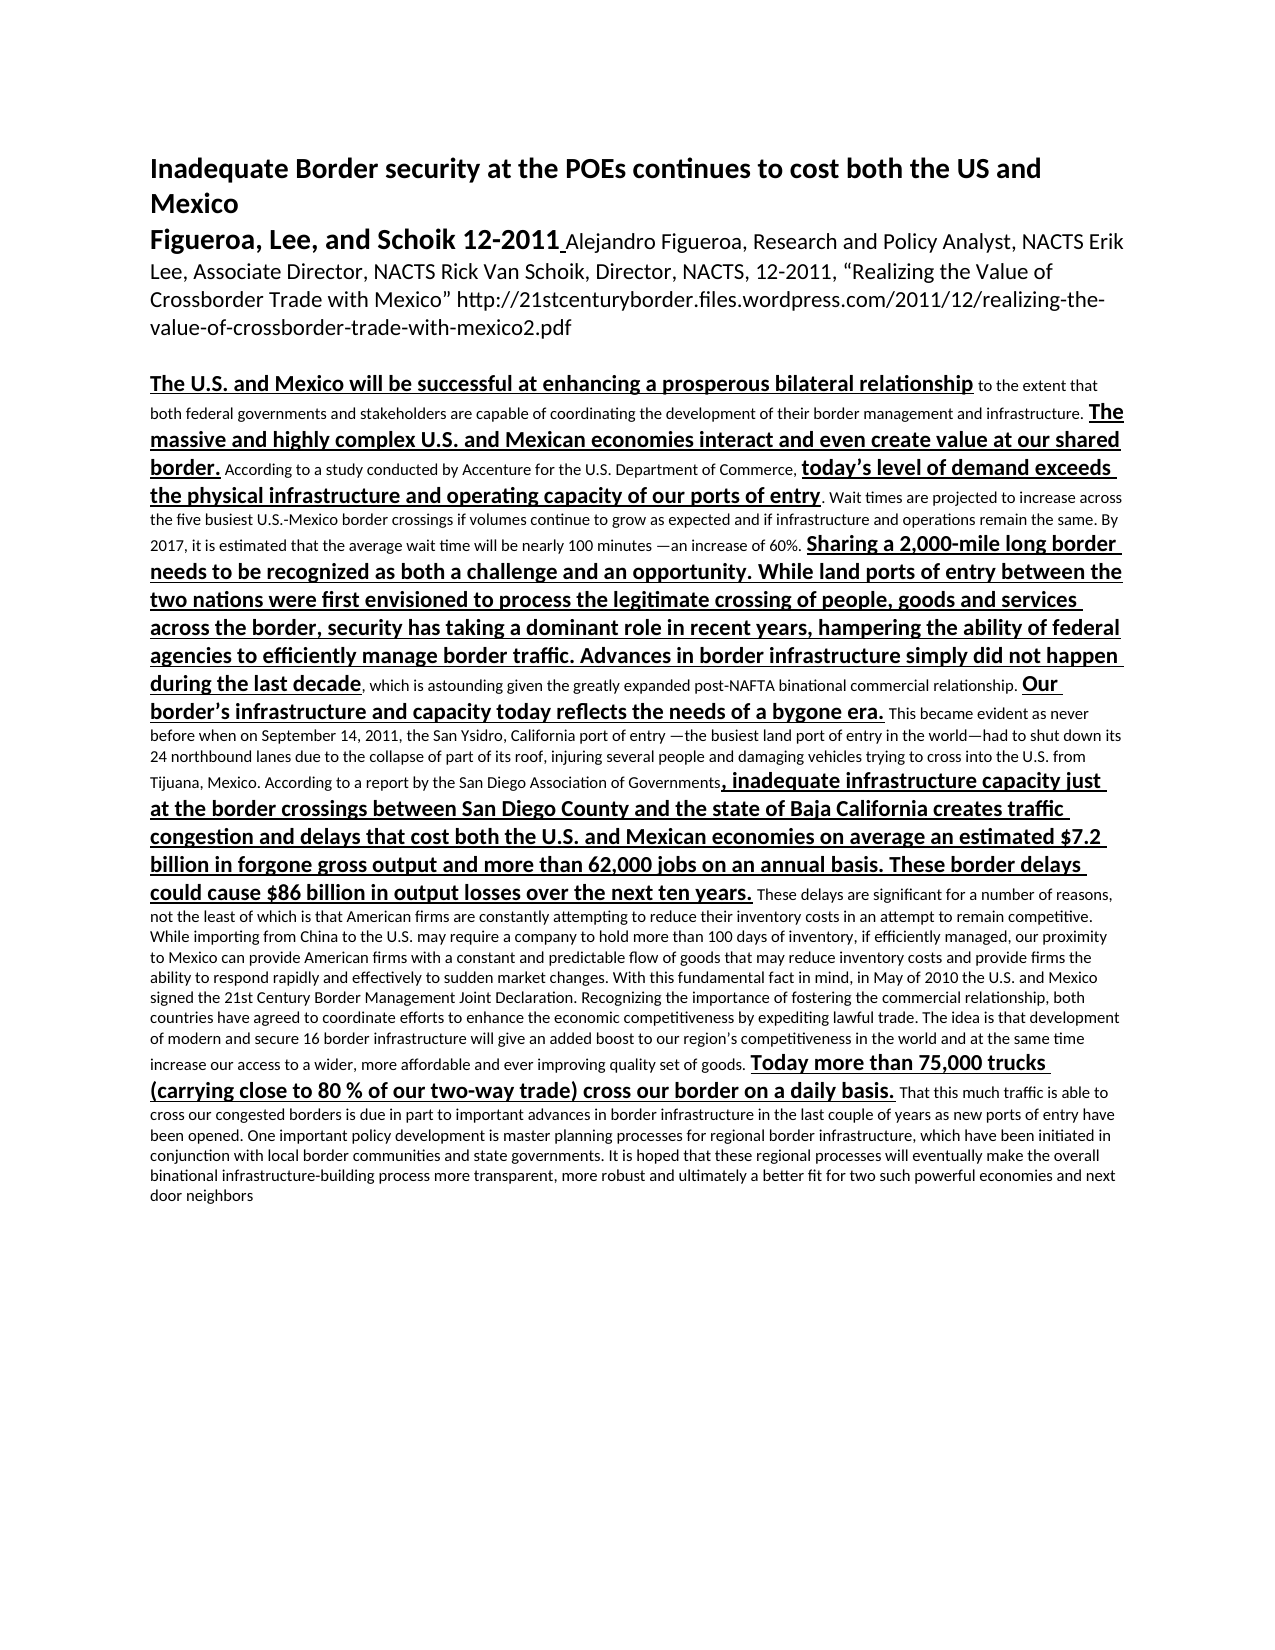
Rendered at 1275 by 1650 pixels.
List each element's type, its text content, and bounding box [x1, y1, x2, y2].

text Figueroa, Lee, and Schoik 12-2011 Alejandro Figueroa, Research and Policy Analyst, NACTS Erik Lee, Associate Director, NACTS Rick Van Schoik, Director, NACTS, 12-2011, “Realizing the Value of Crossborder Trade with Mexico” http://21stcenturyborder.files.wordpress.com/2011/12/realizing-the-value-of-crossborder-trade-with-mexico2.pdf [150, 221, 1125, 341]
text The U.S. and Mexico will be successful at enhancing a prosperous bilateral relationship to the extent that both federal governments and stakeholders are capable of coordinating the development of their border management and infrastructure. The massive and highly complex U.S. and Mexican economies interact and even create value at our shared border. According to a study conducted by Accenture for the U.S. Department of Commerce, today’s level of demand exceeds the physical infrastructure and operating capacity of our ports of entry. Wait times are projected to increase across the five busiest U.S.-Mexico border crossings if volumes continue to grow as expected and if infrastructure and operations remain the same. By 2017, it is estimated that the average wait time will be nearly 100 minutes —an increase of 60%. Sharing a 2,000-mile long border needs to be recognized as both a challenge and an opportunity. While land ports of entry between the two nations were first envisioned to process the legitimate crossing of people, goods and services across the border, security has taking a dominant role in recent years, hampering the ability of federal agencies to efficiently manage border traffic. Advances in border infrastructure simply did not happen during the last decade, which is astounding given the greatly expanded post-NAFTA binational commercial relationship. Our border’s infrastructure and capacity today reflects the needs of a bygone era. This became evident as never before when on September 14, 2011, the San Ysidro, California port of entry —the busiest land port of entry in the world—had to shut down its 24 northbound lanes due to the collapse of part of its roof, injuring several people and damaging vehicles trying to cross into the U.S. from Tijuana, Mexico. According to a report by the San Diego Association of Governments, inadequate infrastructure capacity just at the border crossings between San Diego County and the state of Baja California creates traffic congestion and delays that cost both the U.S. and Mexican economies on average an estimated $7.2 billion in forgone gross output and more than 62,000 jobs on an annual basis. These border delays could cause $86 billion in output losses over the next ten years. These delays are significant for a number of reasons, not the least of which is that American firms are constantly attempting to reduce their inventory costs in an attempt to remain competitive. While importing from China to the U.S. may require a company to hold more than 100 days of inventory, if efficiently managed, our proximity to Mexico can provide American firms with a constant and predictable flow of goods that may reduce inventory costs and provide firms the ability to respond rapidly and effectively to sudden market changes. With this fundamental fact in mind, in May of 2010 the U.S. and Mexico signed the 21st Century Border Management Joint Declaration. Recognizing the importance of fostering the commercial relationship, both countries have agreed to coordinate efforts to enhance the economic competitiveness by expediting lawful trade. The idea is that development of modern and secure 16 border infrastructure will give an added boost to our region’s competitiveness in the world and at the same time increase our access to a wider, more affordable and ever improving quality set of goods. Today more than 75,000 trucks (carrying close to 80 % of our two-way trade) cross our border on a daily basis. That this much traffic is able to cross our congested borders is due in part to important advances in border infrastructure in the last couple of years as new ports of entry have been opened. One important policy development is master planning processes for regional border infrastructure, which have been initiated in conjunction with local border communities and state governments. It is hoped that these regional processes will eventually make the overall binational infrastructure-building process more transparent, more robust and ultimately a better fit for two such powerful economies and next door neighbors [150, 369, 1125, 1206]
subtitle Inadequate Border security at the POEs continues to cost both the US and Mexico [150, 150, 1125, 221]
